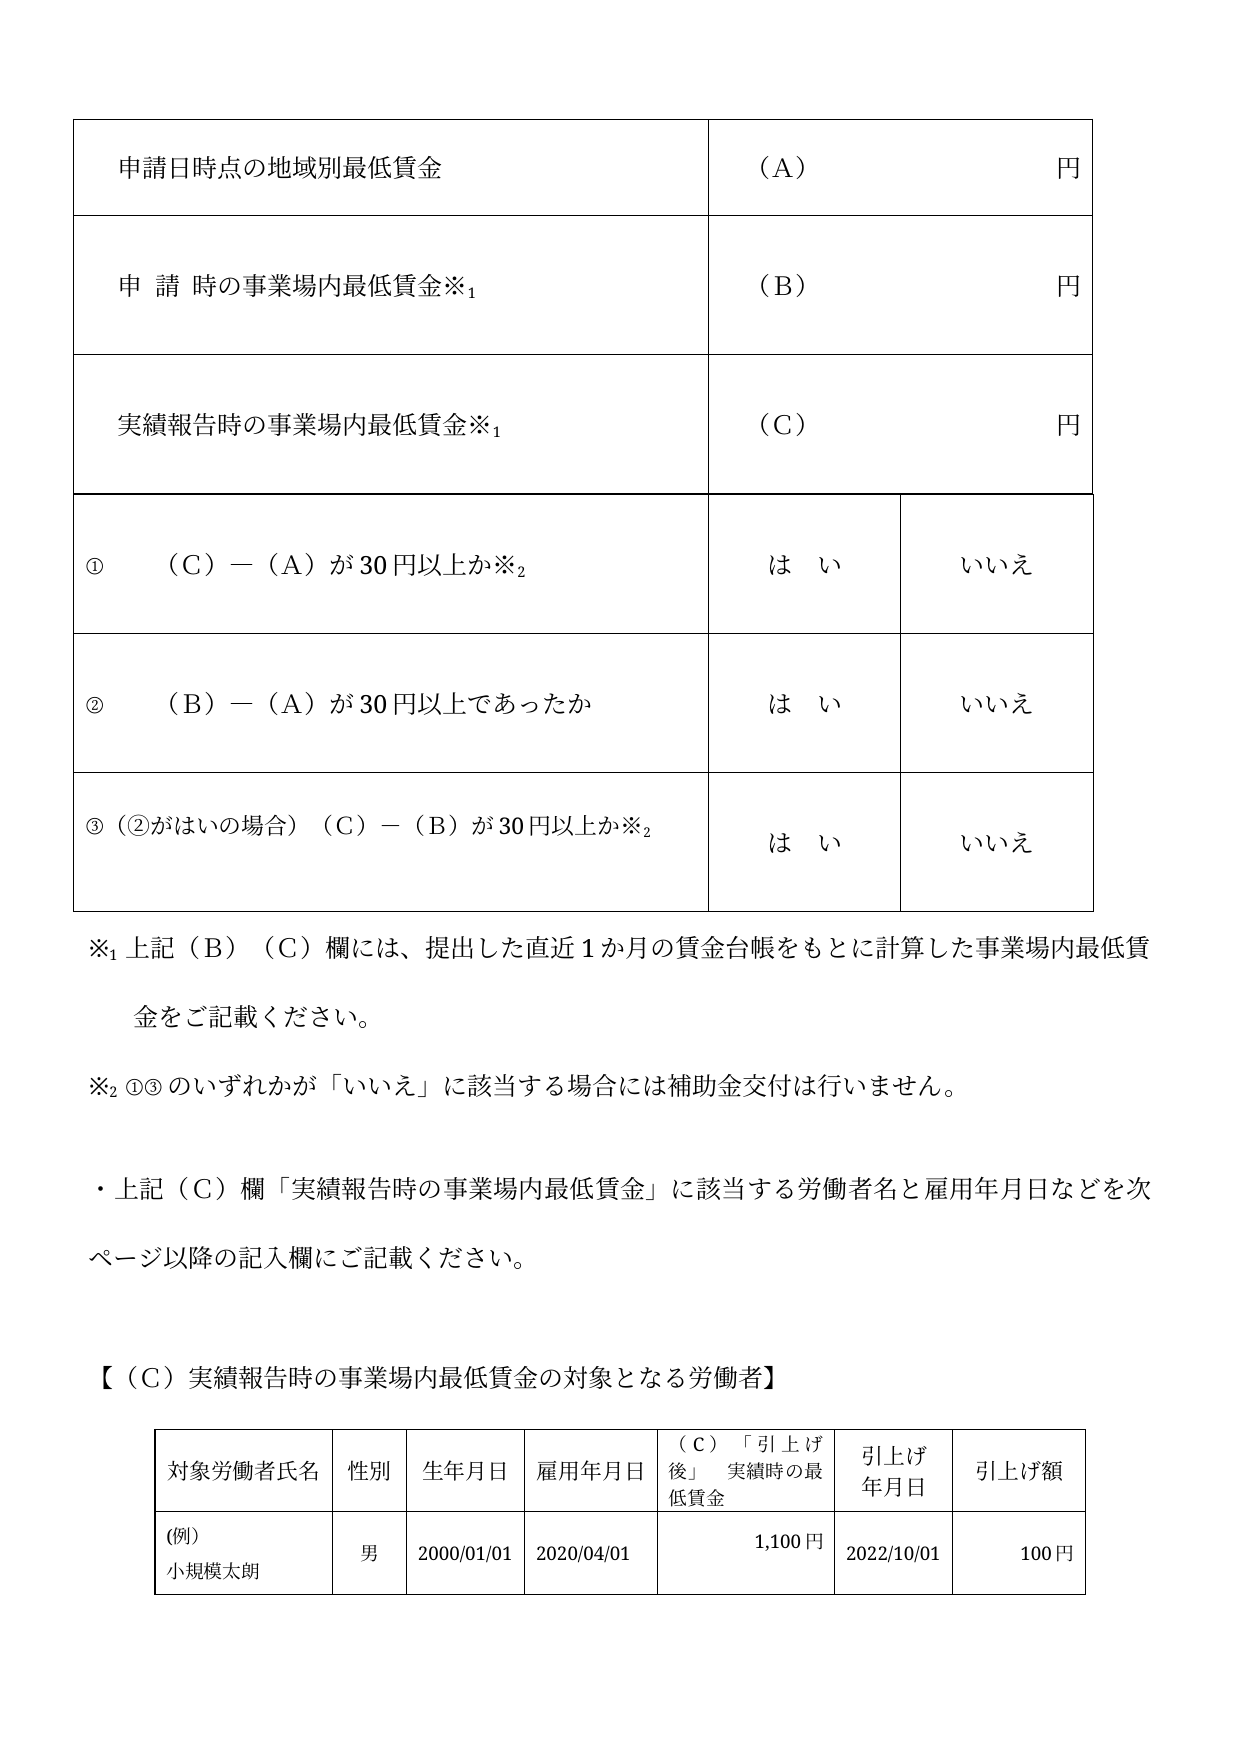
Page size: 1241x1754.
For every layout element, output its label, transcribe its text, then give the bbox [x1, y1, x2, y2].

text ※1 上記（Ｂ）（Ｃ）欄には、提出した直近1か月の賃金台帳をもとに計算した事業場内最低賃金をご記載ください。 [89, 912, 1152, 1050]
table_cell は い [709, 634, 900, 772]
table_cell 申請時の事業場内最低賃金※1 [74, 216, 708, 354]
table_header （C）「引上げ後」 実績時の最低賃金 [658, 1430, 834, 1511]
table_cell 2020/04/01 [525, 1512, 657, 1593]
table_cell 男 [333, 1512, 406, 1593]
table_header 性別 [333, 1430, 406, 1511]
table_header 引上げ額 [953, 1430, 1085, 1511]
text ・上記（Ｃ）欄「実績報告時の事業場内最低賃金」に該当する労働者名と雇用年月日などを次ページ以降の記入欄にご記載ください。 [89, 1153, 1152, 1291]
text 【（Ｃ）実績報告時の事業場内最低賃金の対象となる労働者】 [89, 1343, 1152, 1412]
table_header 対象労働者氏名 [156, 1430, 332, 1511]
table_header 申請日時点の地域別最低賃金 [74, 120, 708, 215]
table_cell 2000/01/01 [407, 1512, 524, 1593]
table_cell (例） 小規模太朗 [156, 1512, 332, 1593]
table_header 生年月日 [407, 1430, 524, 1511]
table_cell は い [709, 773, 900, 911]
table_header 雇用年月日 [525, 1430, 657, 1511]
table_header は い [709, 495, 900, 633]
table_cell 実績報告時の事業場内最低賃金※1 [74, 355, 708, 493]
table_cell （Ｂ）―（Ａ）が30円以上であったか [74, 634, 708, 772]
table_header 引上げ 年月日 [835, 1430, 952, 1511]
table_header （Ｃ）―（Ａ）が30円以上か※2 [74, 495, 708, 633]
table_header 円 [856, 120, 1092, 215]
table_cell 100円 [953, 1512, 1085, 1593]
table_cell 2022/10/01 [835, 1512, 952, 1593]
table_cell （がはいの場合）（Ｃ）－（Ｂ）が30円以上か※2 [74, 773, 708, 911]
table_cell いいえ [901, 634, 1093, 772]
table_cell （Ｂ） [709, 216, 856, 354]
table_cell 1,100円 [658, 1512, 834, 1593]
table_cell いいえ [901, 773, 1093, 911]
table_header いいえ [901, 495, 1093, 633]
table_cell 円 [856, 355, 1092, 493]
table_cell （Ｃ） [709, 355, 856, 493]
table_cell 円 [856, 216, 1092, 354]
table_header （Ａ） [709, 120, 856, 215]
text ※2 のいずれかが「いいえ」に該当する場合には補助金交付は行いません。 [89, 1050, 1152, 1119]
